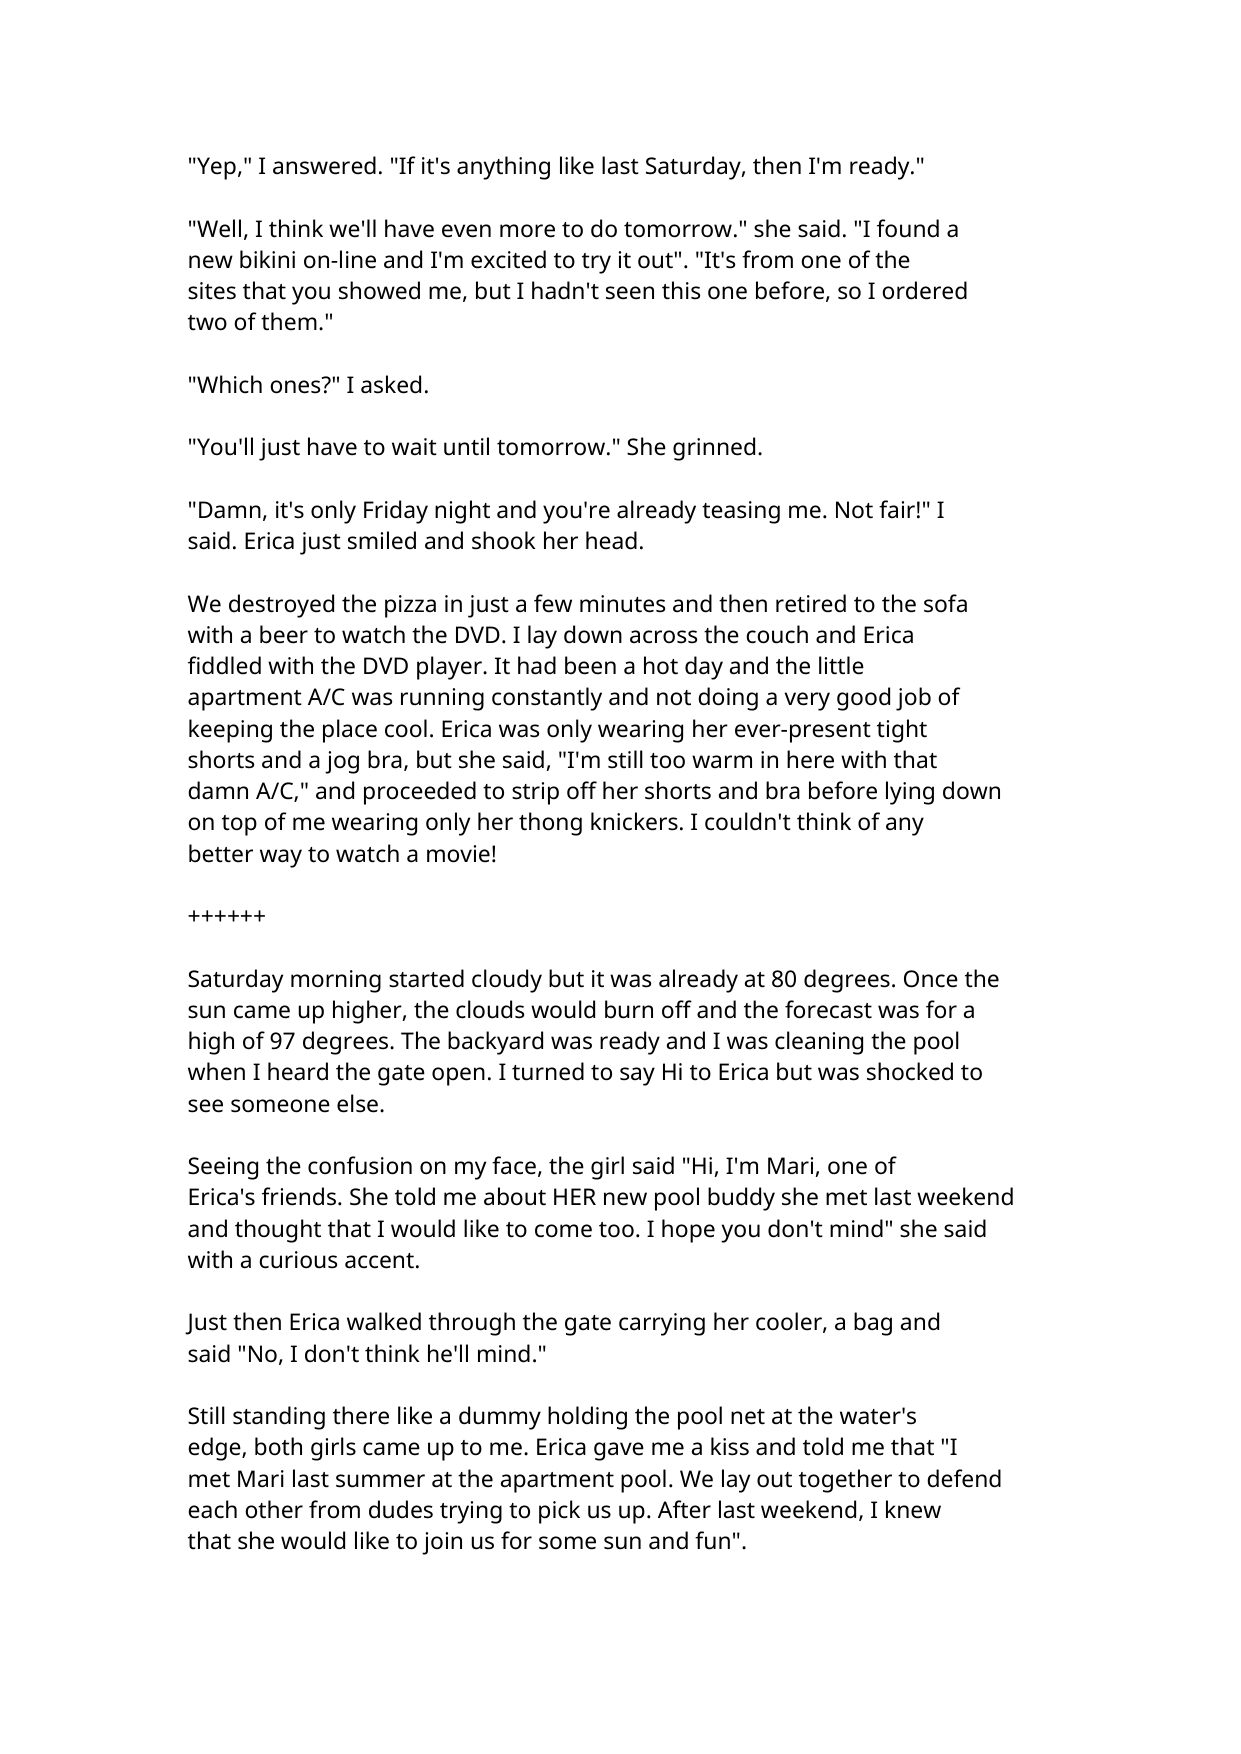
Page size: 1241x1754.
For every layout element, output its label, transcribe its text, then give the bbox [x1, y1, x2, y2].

text shorts and a jog bra, but she said, "I'm still too warm in here with that [187, 744, 1053, 775]
text and thought that I would like to come too. I hope you don't mind" she said [187, 1212, 1053, 1244]
text with a beer to watch the DVD. I lay down across the couch and Erica [187, 619, 1053, 650]
text sites that you showed me, but I hadn't seen this one before, so I ordered [187, 275, 1053, 306]
text said. Erica just smiled and shook her head. [187, 525, 1053, 556]
text two of them." [187, 306, 1053, 337]
text edge, both girls came up to me. Erica gave me a kiss and told me that "I [187, 1431, 1053, 1462]
text when I heard the gate open. I turned to say Hi to Erica but was shocked to [187, 1056, 1053, 1087]
text see someone else. [187, 1087, 1053, 1119]
text high of 97 degrees. The backyard was ready and I was cleaning the pool [187, 1025, 1053, 1056]
text fiddled with the DVD player. It had been a hot day and the little [187, 650, 1053, 681]
text met Mari last summer at the apartment pool. We lay out together to defend [187, 1462, 1053, 1494]
text Seeing the confusion on my face, the girl said "Hi, I'm Mari, one of [187, 1150, 1053, 1181]
text on top of me wearing only her thong knickers. I couldn't think of any [187, 806, 1053, 837]
text Still standing there like a dummy holding the pool net at the water's [187, 1400, 1053, 1431]
text Just then Erica walked through the gate carrying her cooler, a bag and [187, 1306, 1053, 1337]
text that she would like to join us for some sun and fun". [187, 1525, 1053, 1556]
text said "No, I don't think he'll mind." [187, 1337, 1053, 1369]
text new bikini on-line and I'm excited to try it out". "It's from one of the [187, 244, 1053, 275]
text better way to watch a movie! [187, 837, 1053, 869]
text Erica's friends. She told me about HER new pool buddy she met last weekend [187, 1181, 1053, 1212]
text keeping the place cool. Erica was only wearing her ever-present tight [187, 712, 1053, 744]
text ++++++ [187, 900, 1053, 931]
text "Which ones?" I asked. [187, 369, 1053, 400]
text sun came up higher, the clouds would burn off and the forecast was for a [187, 994, 1053, 1025]
text Saturday morning started cloudy but it was already at 80 degrees. Once the [187, 962, 1053, 994]
text damn A/C," and proceeded to strip off her shorts and bra before lying down [187, 775, 1053, 806]
text "Damn, it's only Friday night and you're already teasing me. Not fair!" I [187, 494, 1053, 525]
text We destroyed the pizza in just a few minutes and then retired to the sofa [187, 587, 1053, 619]
text with a curious accent. [187, 1244, 1053, 1275]
text each other from dudes trying to pick us up. After last weekend, I knew [187, 1494, 1053, 1525]
text "Yep," I answered. "If it's anything like last Saturday, then I'm ready." [187, 150, 1053, 181]
text apartment A/C was running constantly and not doing a very good job of [187, 681, 1053, 712]
text "You'll just have to wait until tomorrow." She grinned. [187, 431, 1053, 462]
text "Well, I think we'll have even more to do tomorrow." she said. "I found a [187, 212, 1053, 244]
